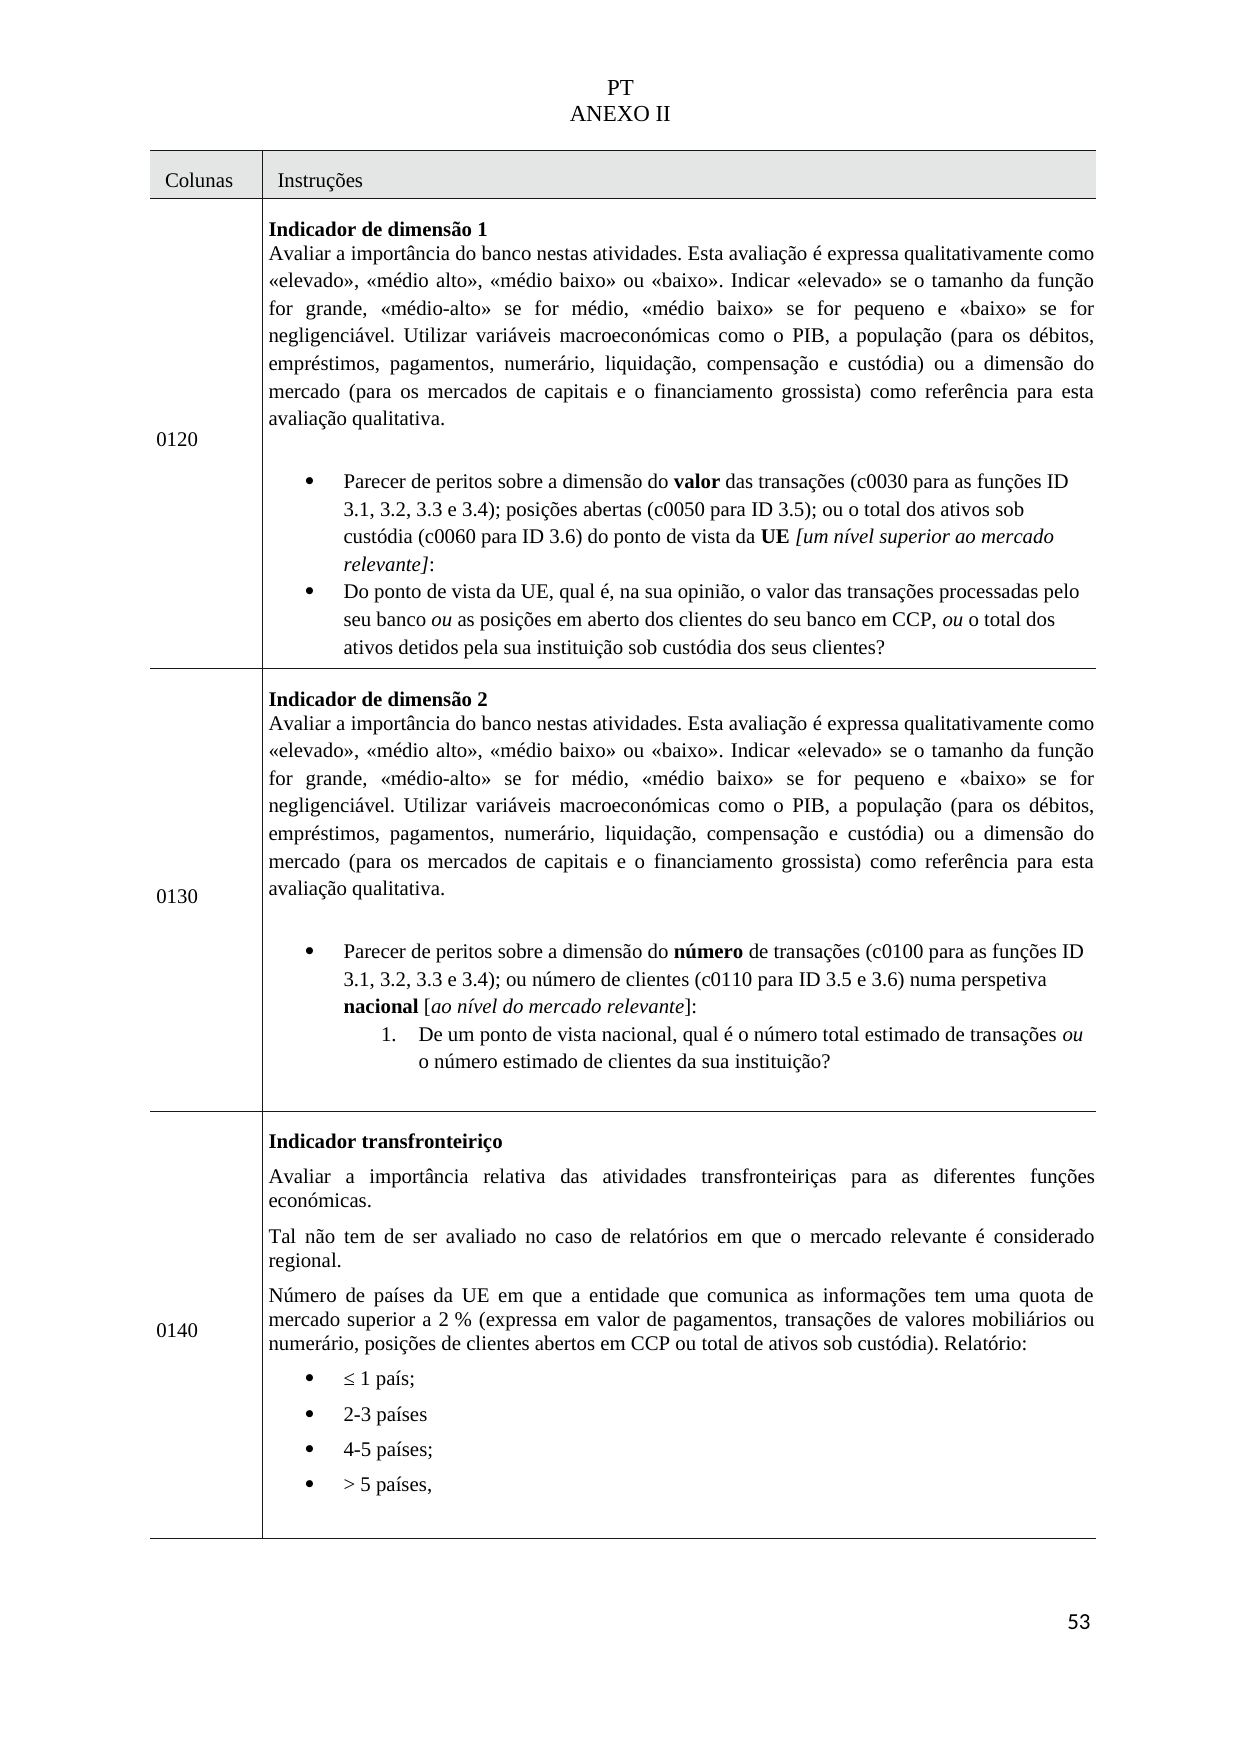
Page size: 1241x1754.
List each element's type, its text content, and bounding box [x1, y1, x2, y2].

table_header Colunas [150, 151, 262, 198]
table_cell 0140 [150, 1112, 262, 1538]
table_cell Indicador de dimensão 2 Avaliar a importância do banco nestas atividades. Esta avaliação é expressa qualitativamente como «elevado», «médio alto», «médio baixo» ou «baixo». Indicar «elevado» se o tamanho da função for grande, «médio-alto» se for médio, «médio baixo» se for pequeno e «baixo» se for negligenciável. Utilizar variáveis macroeconómicas como o PIB, a população (para os débitos, empréstimos, pagamentos, numerário, liquidação, compensação e custódia) ou a dimensão do mercado (para os mercados de capitais e o financiamento grossista) como referência para esta avaliação qualitativa. Parecer de peritos sobre a dimensão do número de transações (c0100 para as funções ID 3.1, 3.2, 3.3 e 3.4); ou número de clientes (c0110 para ID 3.5 e 3.6) numa perspetiva nacional [ao nível do mercado relevante]: De um ponto de vista nacional, qual é o número total estimado de transações ou o número estimado de clientes da sua instituição? [263, 669, 1096, 1111]
table_cell 0130 [150, 669, 262, 1111]
table_cell 0120 [150, 199, 262, 668]
table_cell Indicador de dimensão 1 Avaliar a importância do banco nestas atividades. Esta avaliação é expressa qualitativamente como «elevado», «médio alto», «médio baixo» ou «baixo». Indicar «elevado» se o tamanho da função for grande, «médio-alto» se for médio, «médio baixo» se for pequeno e «baixo» se for negligenciável. Utilizar variáveis macroeconómicas como o PIB, a população (para os débitos, empréstimos, pagamentos, numerário, liquidação, compensação e custódia) ou a dimensão do mercado (para os mercados de capitais e o financiamento grossista) como referência para esta avaliação qualitativa. Parecer de peritos sobre a dimensão do valor das transações (c0030 para as funções ID 3.1, 3.2, 3.3 e 3.4); posições abertas (c0050 para ID 3.5); ou o total dos ativos sob custódia (c0060 para ID 3.6) do ponto de vista da UE [um nível superior ao mercado relevante]: Do ponto de vista da UE, qual é, na sua opinião, o valor das transações processadas pelo seu banco ou as posições em aberto dos clientes do seu banco em CCP, ou o total dos ativos detidos pela sua instituição sob custódia dos seus clientes? [263, 199, 1096, 668]
table_header Instruções [263, 151, 1096, 198]
table_cell Indicador transfronteiriço Avaliar a importância relativa das atividades transfronteiriças para as diferentes funções económicas. Tal não tem de ser avaliado no caso de relatórios em que o mercado relevante é considerado regional. Número de países da UE em que a entidade que comunica as informações tem uma quota de mercado superior a 2 % (expressa em valor de pagamentos, transações de valores mobiliários ou numerário, posições de clientes abertos em CCP ou total de ativos sob custódia). Relatório: ≤ 1 país; 2-3 países 4-5 países; > 5 países, [263, 1112, 1096, 1538]
